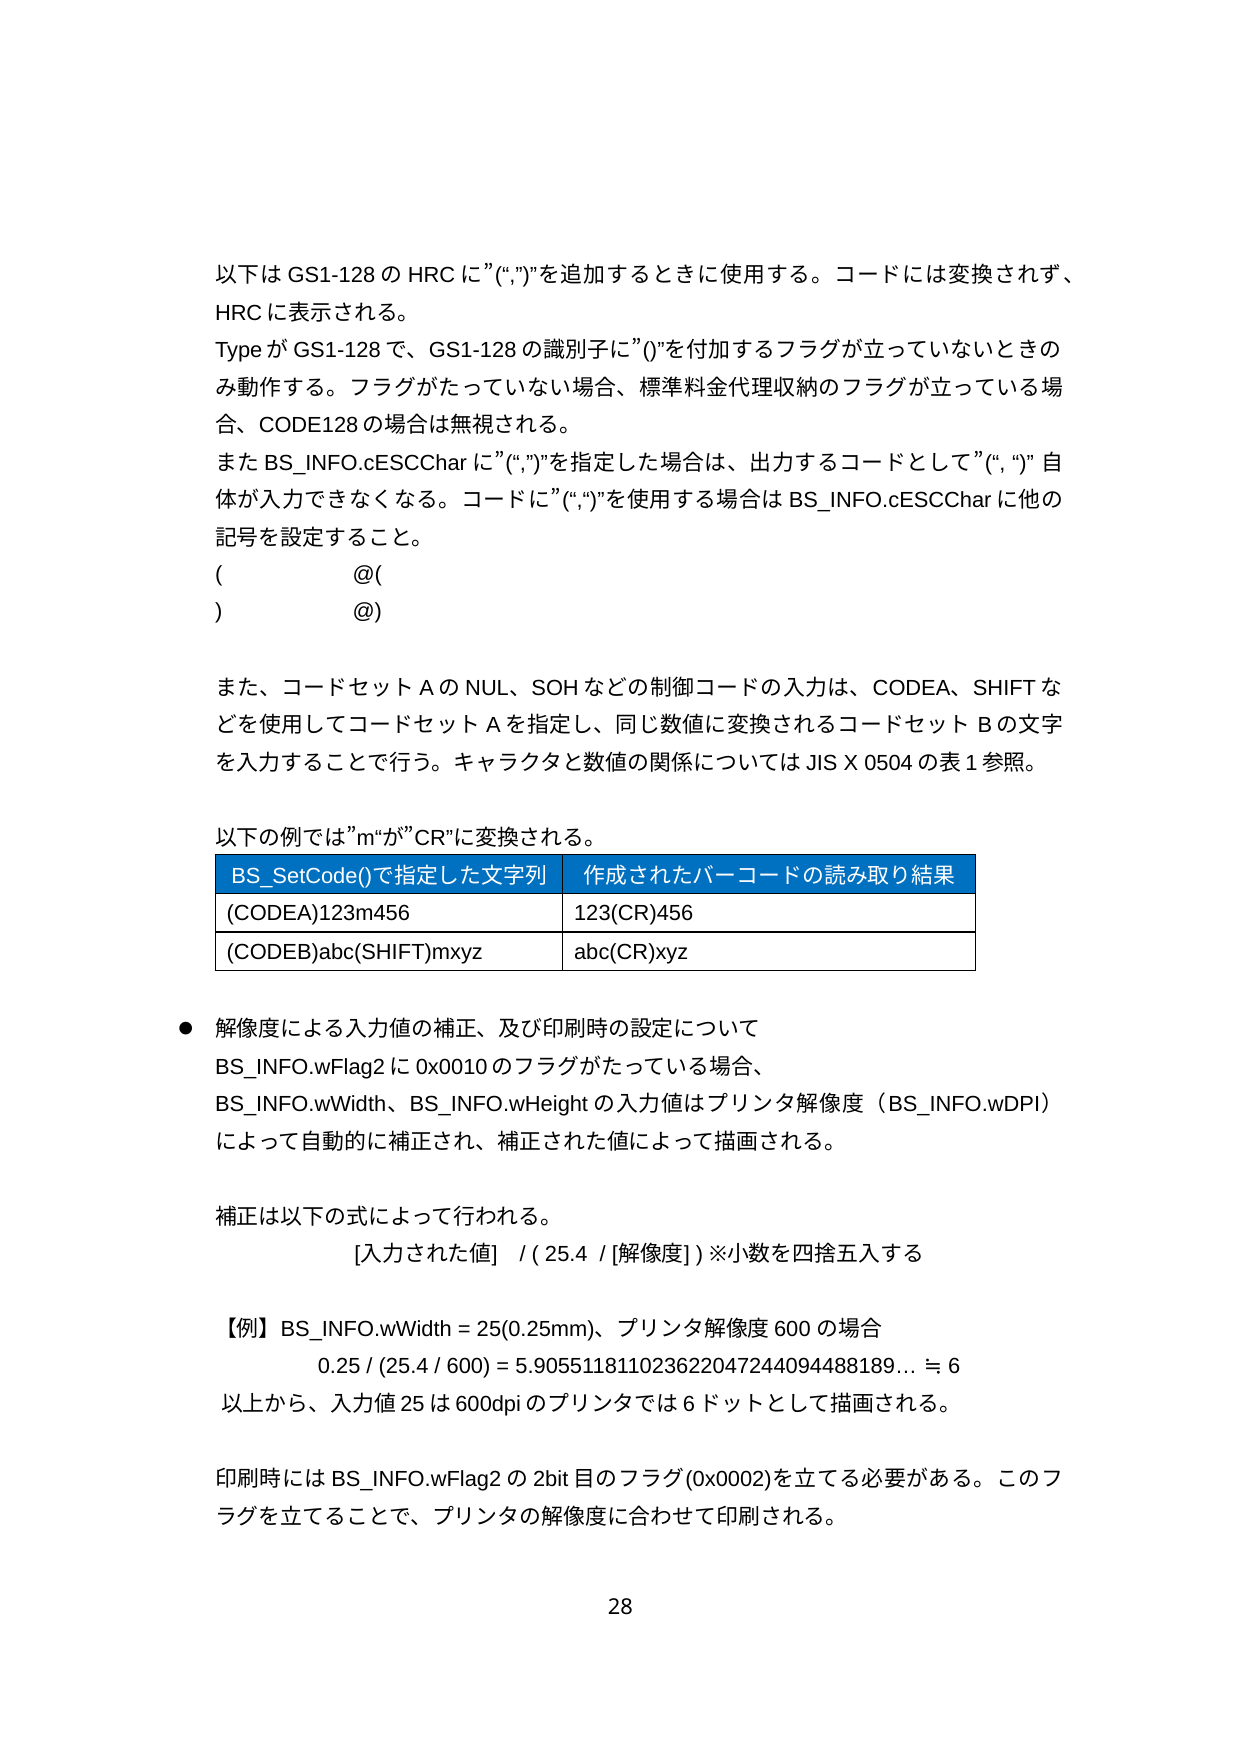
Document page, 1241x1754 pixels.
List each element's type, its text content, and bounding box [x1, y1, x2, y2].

text TypeがGS1-128で、GS1-128の識別子に”()”を付加するフラグが立っていないときのみ動作する。フラグがたっていない場合、標準料金代理収納のフラグが立っている場合、CODE128の場合は無視される。 [215, 329, 1063, 442]
text 印刷時にはBS_INFO.wFlag2の2bit目のフラグ(0x0002)を立てる必要がある。このフラグを立てることで、プリンタの解像度に合わせて印刷される。 [215, 1458, 1063, 1533]
list 解像度による入力値の補正、及び印刷時の設定について [177, 1008, 1063, 1046]
text また、コードセットAのNUL、SOHなどの制御コードの入力は、CODEA、SHIFTなどを使用してコードセットAを指定し、同じ数値に変換されるコードセットBの文字を入力することで行う。キャラクタと数値の関係についてはJIS X 0504の表1参照。 [215, 667, 1063, 779]
text ) @) [215, 592, 1063, 629]
table_cell abc(CR)xyz [563, 933, 975, 970]
table_cell (CODEA)123m456 [216, 894, 562, 931]
text 以下の例では”m“が”CR”に変換される。 [215, 817, 1063, 854]
list BS_INFO.wWidth、BS_INFO.wHeightの入力値はプリンタ解像度（BS_INFO.wDPI）によって自動的に補正され、補正された値によって描画される。 [215, 1083, 1063, 1158]
text 補正は以下の式によって行われる。 [215, 1196, 1063, 1233]
text 【例】BS_INFO.wWidth = 25(0.25mm)、プリンタ解像度600 の場合 [215, 1308, 1063, 1346]
text 以上から、入力値25は600dpiのプリンタでは6ドットとして描画される。 [215, 1383, 1063, 1421]
list BS_INFO.wFlag2に0x0010のフラグがたっている場合、 [215, 1046, 1063, 1083]
text 以下はGS1-128のHRCに”(“,”)”を追加するときに使用する。コードには変換されず、HRCに表示される。 [215, 254, 1063, 329]
text ( @( [215, 554, 1063, 592]
text [入力された値] / ( 25.4 / [解像度] ) ※小数を四捨五入する [215, 1233, 1063, 1271]
table_cell 123(CR)456 [563, 894, 975, 931]
table_header 作成されたバーコードの読み取り結果 [563, 855, 975, 893]
text 0.25 / (25.4 / 600) = 5.905511811023622047244094488189… ≒ 6 [215, 1346, 1063, 1383]
table_header BS_SetCode()で指定した文字列 [216, 855, 562, 893]
text またBS_INFO.cESCCharに”(“,”)”を指定した場合は、出力するコードとして”(“, “)” 自体が入力できなくなる。コードに”(“,“)”を使用する場合はBS_INFO.cESCCharに他の記号を設定すること。 [215, 442, 1063, 554]
table_cell (CODEB)abc(SHIFT)mxyz [216, 933, 562, 970]
